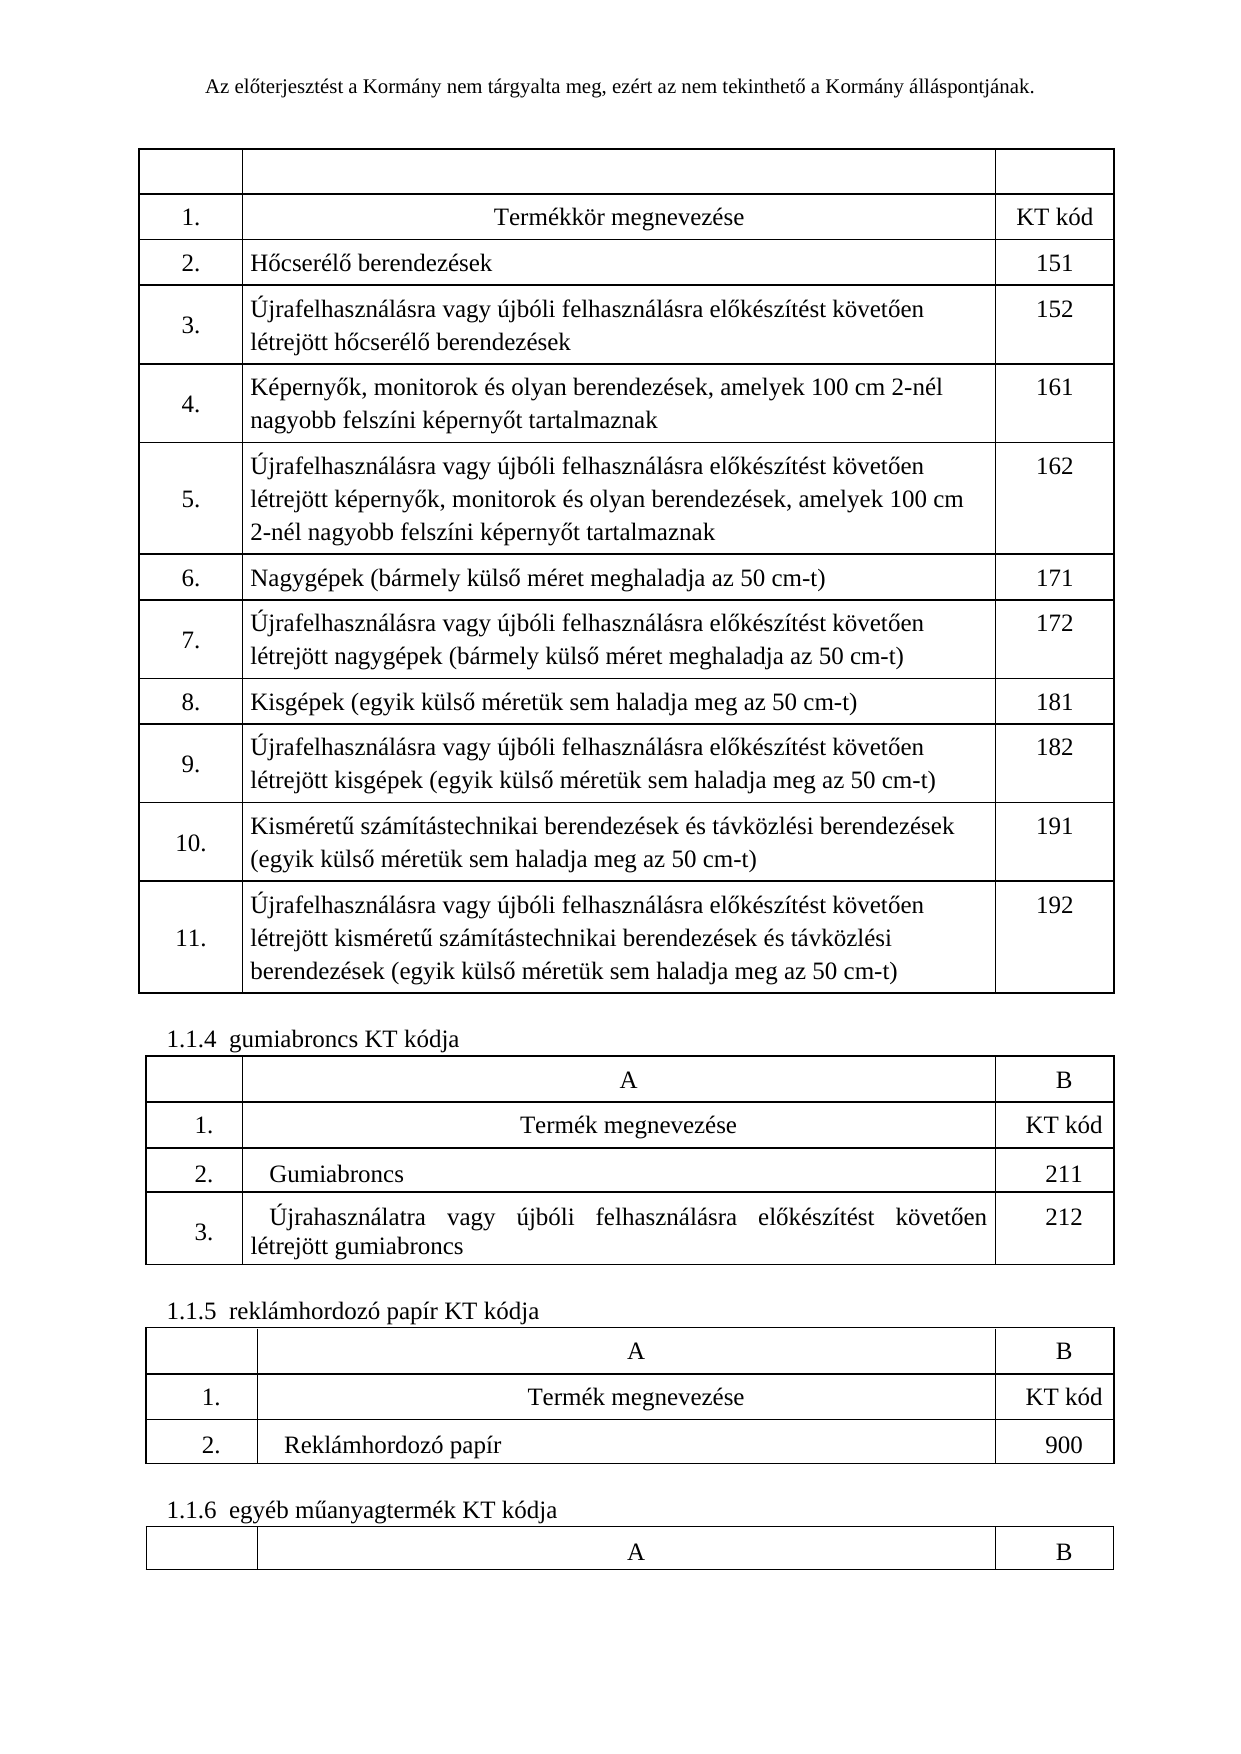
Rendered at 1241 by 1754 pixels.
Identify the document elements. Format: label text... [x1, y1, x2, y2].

table_cell 4. [140, 365, 242, 442]
table_cell Újrafelhasználásra vagy újbóli felhasználásra előkészítést követően létrejött hőcserélő berendezések [243, 286, 995, 363]
table_cell 192 [996, 882, 1113, 992]
table_header B [996, 1527, 1113, 1569]
table_cell Újrafelhasználásra vagy újbóli felhasználásra előkészítést követően létrejött képernyők, monitorok és olyan berendezések, amelyek 100 cm 2-nél nagyobb felszíni képernyőt tartalmaznak [243, 443, 995, 553]
table_cell 1. [147, 1103, 242, 1147]
table_cell 5. [140, 443, 242, 553]
table_header A [140, 150, 242, 193]
table_cell 151 [996, 240, 1113, 284]
table_cell 191 [996, 803, 1113, 880]
table_cell 3. [140, 286, 242, 363]
table_cell 8. [140, 679, 242, 723]
table_cell 162 [996, 443, 1113, 553]
table_header A [258, 1328, 995, 1373]
table_cell KT kód [996, 1103, 1113, 1147]
table_cell Termék megnevezése [258, 1375, 995, 1419]
table_cell KT kód [996, 195, 1113, 239]
table_cell Termék megnevezése [243, 1103, 995, 1147]
table_cell 152 [996, 286, 1113, 363]
table_cell 10. [140, 803, 242, 880]
table_header B [996, 1057, 1113, 1101]
table_cell 161 [996, 365, 1113, 442]
table_cell 181 [996, 679, 1113, 723]
table_cell 7. [140, 601, 242, 677]
table_cell 3. [147, 1193, 242, 1264]
table_header [147, 1527, 257, 1569]
table_cell 900 [996, 1420, 1113, 1463]
table_cell 9. [140, 725, 242, 802]
table_cell 2. [140, 240, 242, 284]
table_header A [243, 1057, 995, 1101]
text 1.1.5 reklámhordozó papír KT kódja [148, 1296, 1093, 1325]
table_cell Újrafelhasználásra vagy újbóli felhasználásra előkészítést követően létrejött kisgépek (egyik külső méretük sem haladja meg az 50 cm-t) [243, 725, 995, 802]
table_cell 182 [996, 725, 1113, 802]
table_cell Képernyők, monitorok és olyan berendezések, amelyek 100 cm 2-nél nagyobb felszíni képernyőt tartalmaznak [243, 365, 995, 442]
table_cell Termékkör megnevezése [243, 195, 995, 239]
table_cell Újrafelhasználásra vagy újbóli felhasználásra előkészítést követően létrejött kisméretű számítástechnikai berendezések és távközlési berendezések (egyik külső méretük sem haladja meg az 50 cm-t) [243, 882, 995, 992]
table_cell 2. [147, 1420, 257, 1463]
table_cell Nagygépek (bármely külső méret meghaladja az 50 cm-t) [243, 555, 995, 599]
table_cell 2. [147, 1149, 242, 1191]
table_cell Reklámhordozó papír [258, 1420, 995, 1463]
table_cell Kisméretű számítástechnikai berendezések és távközlési berendezések (egyik külső méretük sem haladja meg az 50 cm-t) [243, 803, 995, 880]
table_cell 1. [147, 1375, 257, 1419]
table_cell 172 [996, 601, 1113, 677]
table_header [147, 1057, 242, 1101]
table_header A [258, 1527, 995, 1569]
table_cell 11. [140, 882, 242, 992]
table_cell 1. [140, 195, 242, 239]
table_cell 212 [996, 1193, 1113, 1264]
table_cell Gumiabroncs [243, 1149, 995, 1191]
table_cell Újrafelhasználásra vagy újbóli felhasználásra előkészítést követően létrejött nagygépek (bármely külső méret meghaladja az 50 cm-t) [243, 601, 995, 677]
table_cell 171 [996, 555, 1113, 599]
table_cell 6. [140, 555, 242, 599]
table_header C [996, 150, 1113, 193]
table_header B [243, 150, 995, 193]
table_header B [996, 1328, 1113, 1373]
table_cell Hőcserélő berendezések [243, 240, 995, 284]
table_cell Újrahasználatra vagy újbóli felhasználásra előkészítést követően létrejött gumiabroncs [243, 1193, 995, 1264]
table_cell 211 [996, 1149, 1113, 1191]
table_header [147, 1328, 257, 1373]
table_cell KT kód [996, 1375, 1113, 1419]
table_cell Kisgépek (egyik külső méretük sem haladja meg az 50 cm-t) [243, 679, 995, 723]
text 1.1.6 egyéb műanyagtermék KT kódja [148, 1495, 1093, 1524]
text 1.1.4 gumiabroncs KT kódja [148, 1024, 1093, 1053]
